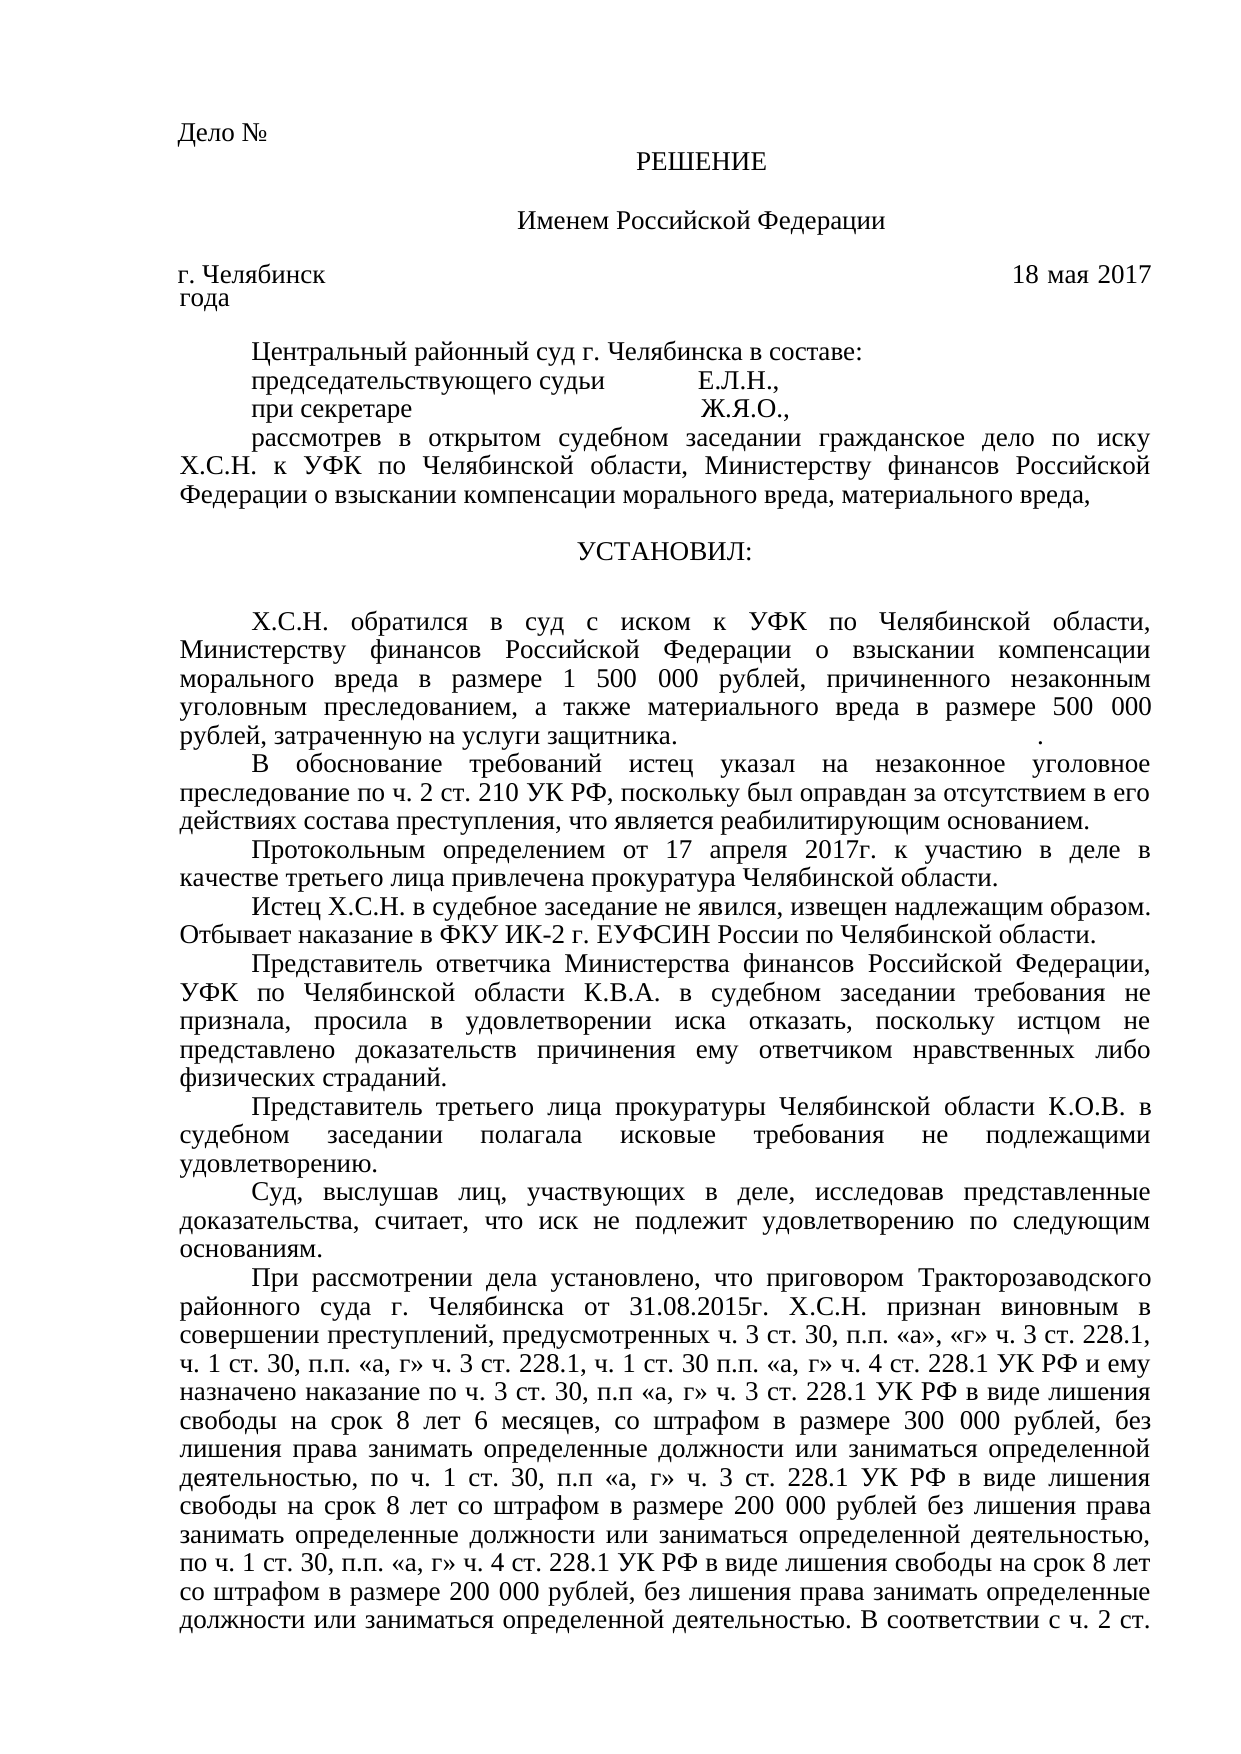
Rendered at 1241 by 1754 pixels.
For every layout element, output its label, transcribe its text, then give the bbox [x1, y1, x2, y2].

text Суд, выслушав лиц, участвующих в деле, исследовав представленные доказательства, считает, что иск не подлежит удовлетворению по следующим основаниям. [179, 1178, 1152, 1263]
text Х.С.Н. обратился в суд с иском к УФК по Челябинской области, Министерству финансов Российской Федерации о взыскании компенсации морального вреда в размере 1 500 000 рублей, причиненного незаконным уголовным преследованием, а также материального вреда в размере 500 000 рублей, затраченную на услуги защитника. . « [179, 607, 1152, 750]
text Именем Российской Федерации [179, 206, 1152, 235]
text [179, 1263, 1152, 1634]
text рассмотрев в открытом судебном заседании гражданское дело по иску Х.С.Н. к УФК по Челябинской области, Министерству финансов Российской Федерации о взыскании компенсации морального вреда, материального вреда, [179, 423, 1152, 509]
text В обоснование требований истец указал на незаконное уголовное преследование по ч. 2 ст. 210 УК РФ, поскольку был оправдан за отсутствием в его действиях состава преступления, что является реабилитирующим основанием. [179, 750, 1152, 835]
text Дело № [177, 118, 1152, 147]
text РЕШЕНИЕ [179, 147, 1152, 176]
text Истец Х.С.Н. в судебное заседание не явился, извещен надлежащим образом. Отбывает наказание в ФКУ ИК-2 г. ЕУФСИН России по Челябинской области. [179, 892, 1152, 949]
text при секретаре Ж.Я.О., [179, 395, 1152, 423]
text Протокольным определением от 17 апреля 2017г. к участию в деле в качестве третьего лица привлечена прокуратура Челябинской области. [179, 835, 1152, 892]
text Центральный районный суд г. Челябинска в составе: [179, 338, 1152, 366]
text УСТАНОВИЛ: [177, 537, 1152, 566]
text Представитель третьего лица прокуратуры Челябинской области К.О.В. в судебном заседании полагала исковые требования не подлежащими удовлетворению. [179, 1092, 1152, 1178]
text г. Челябинск 18 мая 2017 года [177, 265, 1152, 311]
text председательствующего судьи Е.Л.H., [179, 366, 1152, 395]
text Представитель ответчика Министерства финансов Российской Федерации, УФК по Челябинской области К.В.А. в судебном заседании требования не признала, просила в удовлетворении иска отказать, поскольку истцом не представлено доказательств причинения ему ответчиком нравственных либо физических страданий. [179, 949, 1152, 1092]
